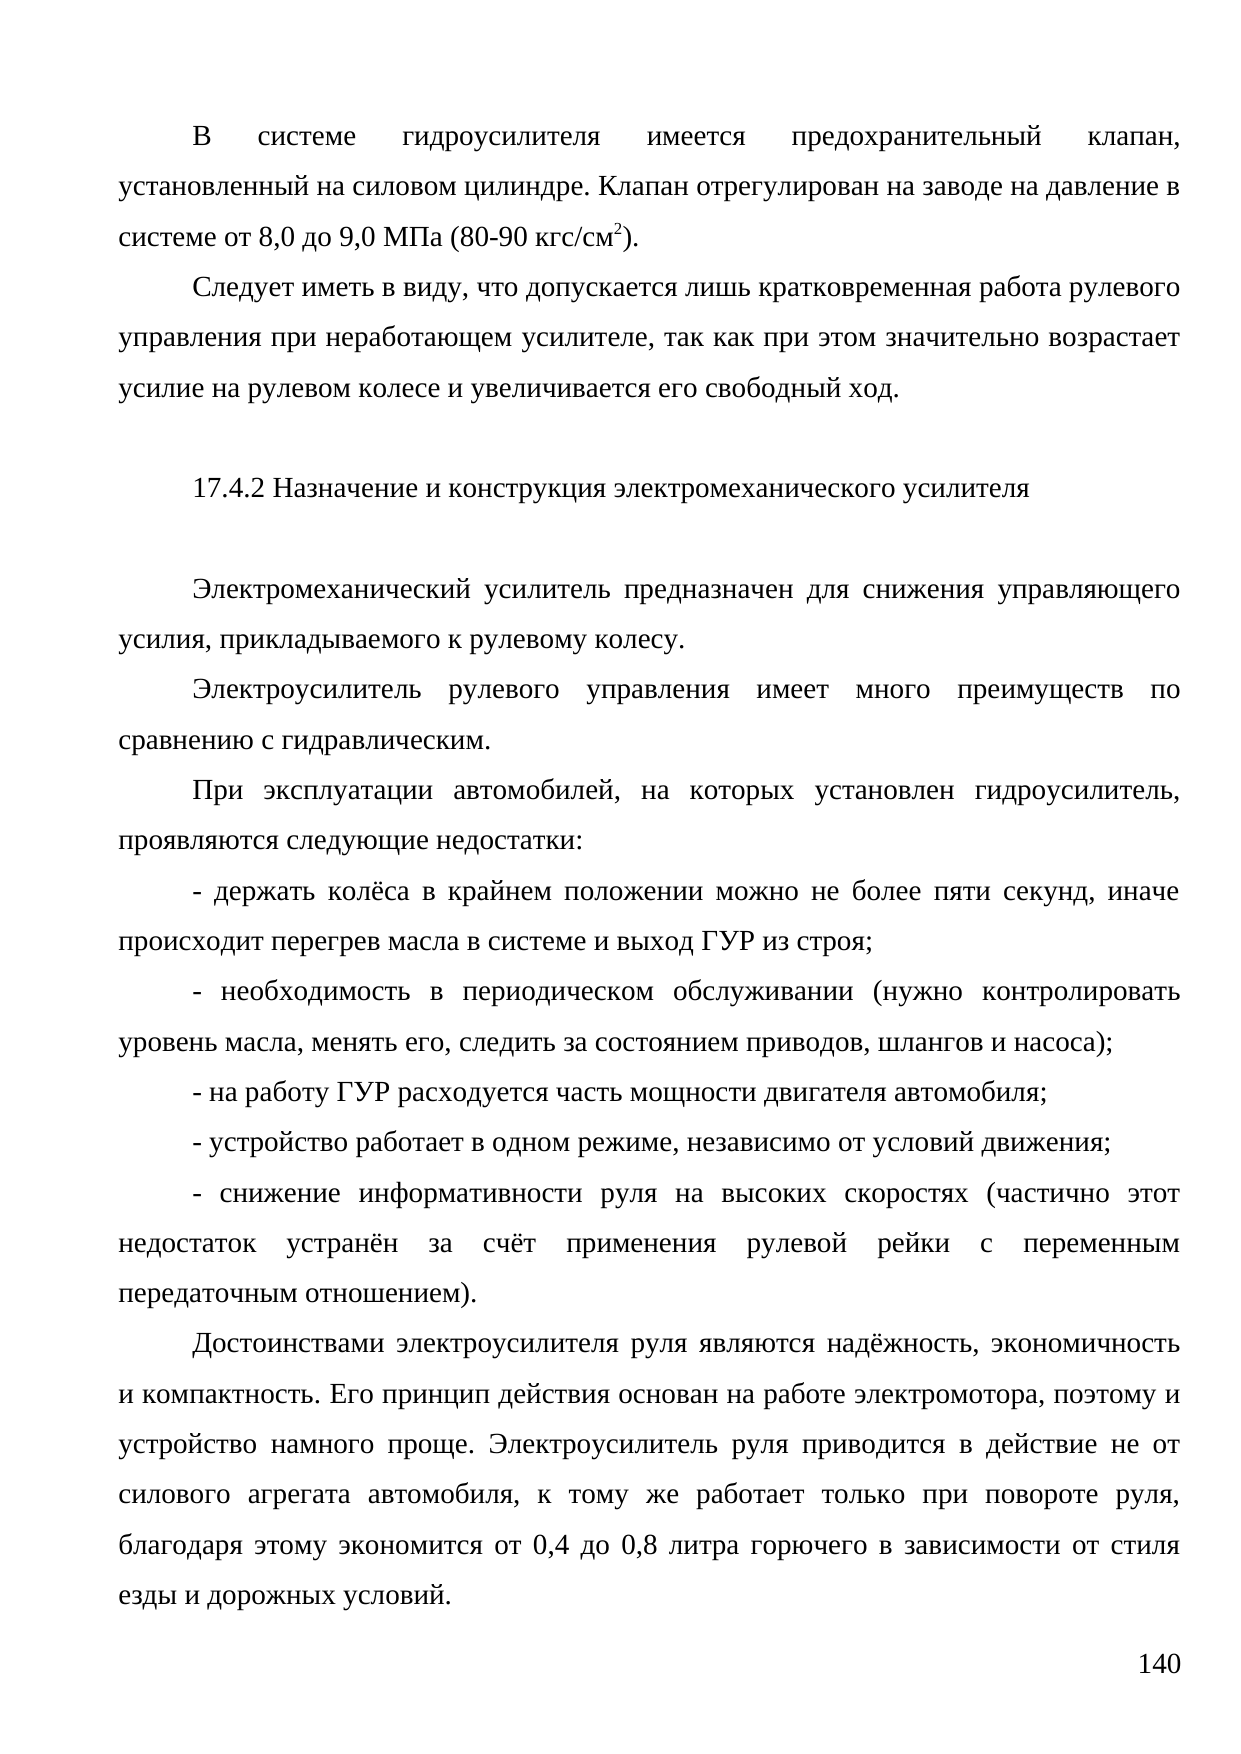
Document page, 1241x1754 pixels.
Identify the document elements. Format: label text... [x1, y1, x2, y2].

text Электроусилитель рулевого управления имеет много преимуществ по сравнению с гидравлическим. [118, 672, 1181, 755]
text - держать колёса в крайнем положении можно не более пяти секунд, иначе происходит перегрев масла в системе и выход ГУР из строя; [118, 873, 1181, 957]
text - устройство работает в одном режиме, независимо от условий движения; [118, 1124, 1181, 1158]
text Достоинствами электроусилителя руля являются надёжность, экономичность и компактность. Его принцип действия основан на работе электромотора, поэтому и устройство намного проще. Электроусилитель руля приводится в действие не от силового агрегата автомобиля, к тому же работает только при повороте руля, благодаря этому экономится от 0,4 до 0,8 литра горючего в зависимости от стиля езды и дорожных условий. [118, 1326, 1181, 1611]
text В системе гидроусилителя имеется предохранительный клапан, установленный на силовом цилиндре. Клапан отрегулирован на заводе на давление в системе от 8,0 до 9,0 МПа (80-90 кгс/см2). [118, 118, 1181, 252]
text - необходимость в периодическом обслуживании (нужно контролировать уровень масла, менять его, следить за состоянием приводов, шлангов и насоса); [118, 973, 1181, 1057]
subtitle Назначение и конструкция электромеханического усилителя [118, 470, 1181, 504]
text - на работу ГУР расходуется часть мощности двигателя автомобиля; [118, 1074, 1181, 1108]
text Следует иметь в виду, что допускается лишь кратковременная работа рулевого управления при неработающем усилителе, так как при этом значительно возрастает усилие на рулевом колесе и увеличивается его свободный ход. [118, 269, 1181, 403]
text - снижение информативности руля на высоких скоростях (частично этот недостаток устранён за счёт применения рулевой рейки с переменным передаточным отношением). [118, 1175, 1181, 1309]
text Электромеханический усилитель предназначен для снижения управляющего усилия, прикладываемого к рулевому колесу. [118, 571, 1181, 655]
text При эксплуатации автомобилей, на которых установлен гидроусилитель, проявляются следующие недостатки: [118, 772, 1181, 856]
